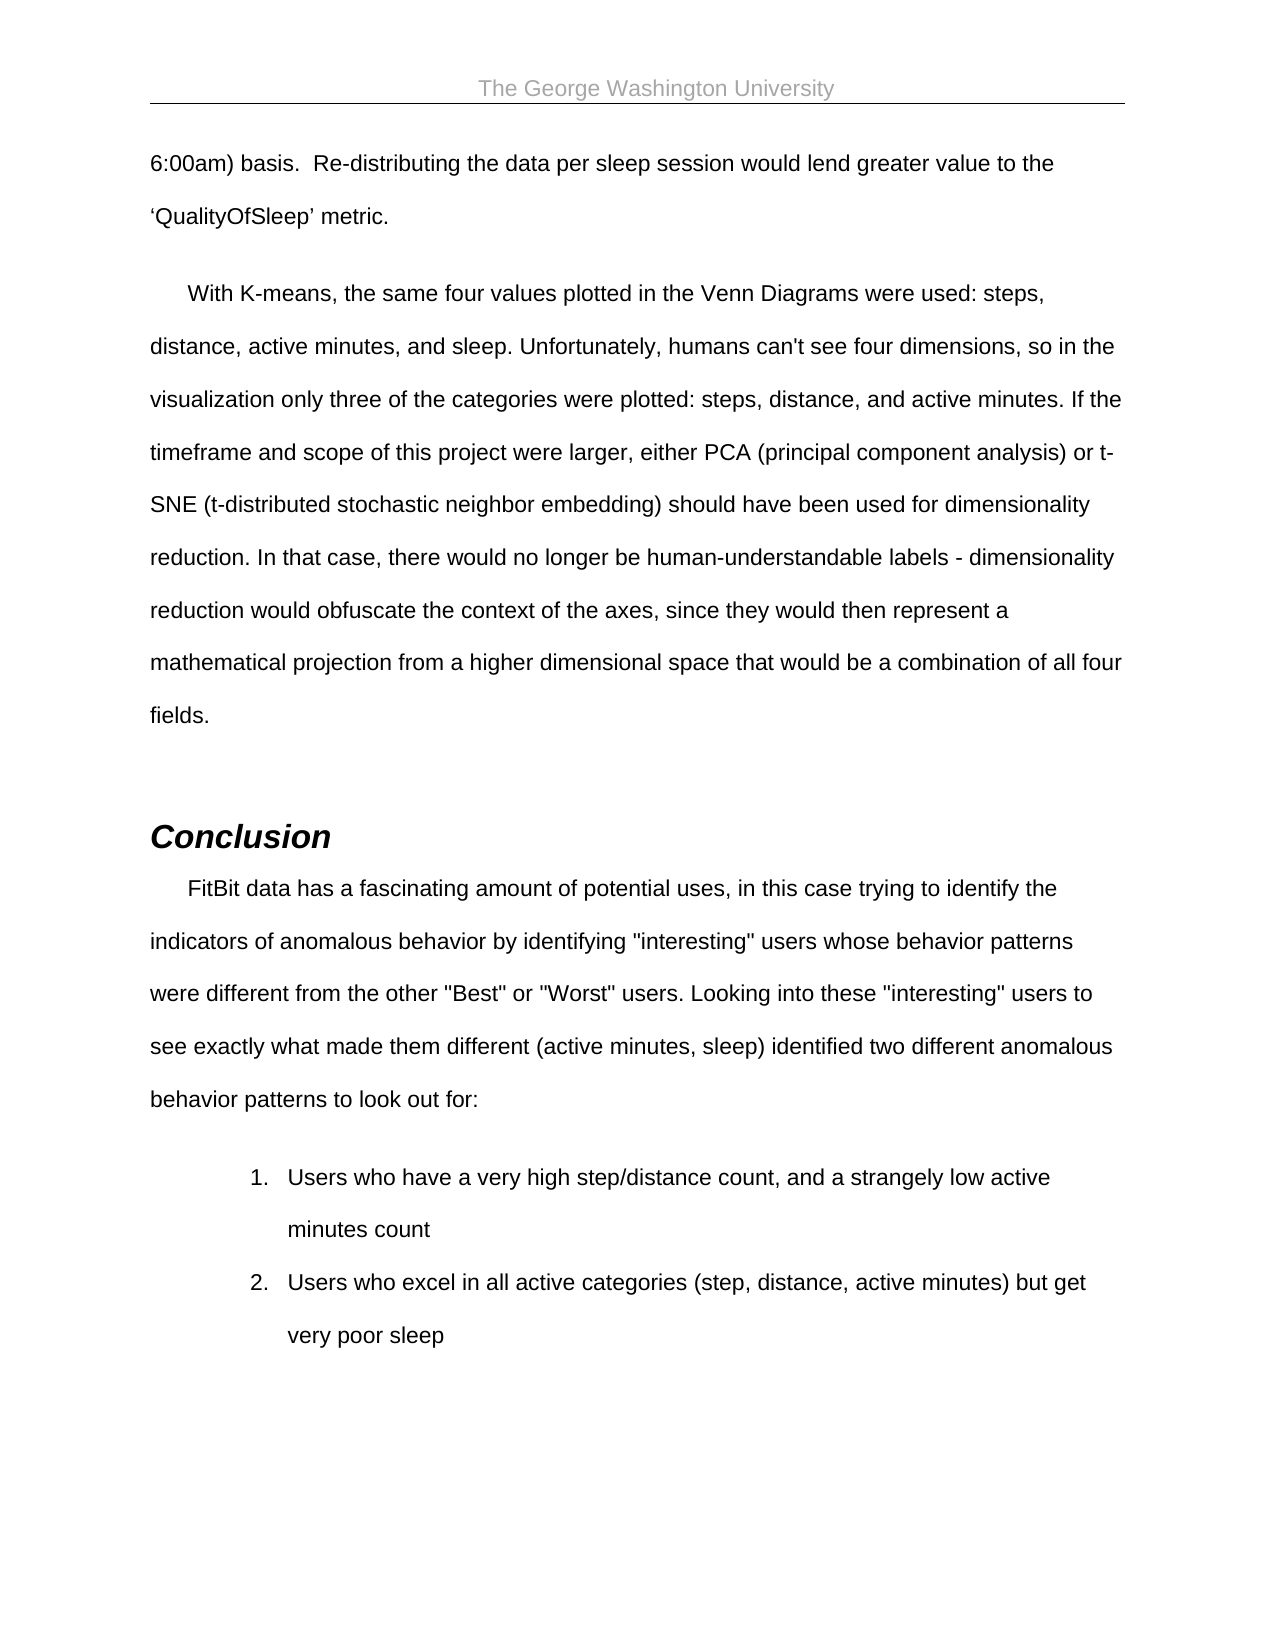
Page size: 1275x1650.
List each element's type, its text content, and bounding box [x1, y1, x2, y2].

text With K-means, the same four values plotted in the Venn Diagrams were used: steps, distance, active minutes, and sleep. Unfortunately, humans can't see four dimensions, so in the visualization only three of the categories were plotted: steps, distance, and active minutes. If the timeframe and scope of this project were larger, either PCA (principal component analysis) or t-SNE (t-distributed stochastic neighbor embedding) should have been used for dimensionality reduction. In that case, there would no longer be human-understandable labels - dimensionality reduction would obfuscate the context of the axes, since they would then represent a mathematical projection from a higher dimensional space that would be a combination of all four fields. [150, 280, 1125, 728]
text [150, 150, 1125, 229]
list Users who have a very high step/distance count, and a strangely low active minutes count [250, 1163, 1125, 1242]
text FitBit data has a fascinating amount of potential uses, in this case trying to identify the indicators of anomalous behavior by identifying "interesting" users whose behavior patterns were different from the other "Best" or "Worst" users. Looking into these "interesting" users to see exactly what made them different (active minutes, sleep) identified two different anomalous behavior patterns to look out for: [150, 875, 1125, 1112]
list Users who excel in all active categories (step, distance, active minutes) but get very poor sleep [250, 1269, 1125, 1348]
subtitle Conclusion [150, 817, 1125, 856]
